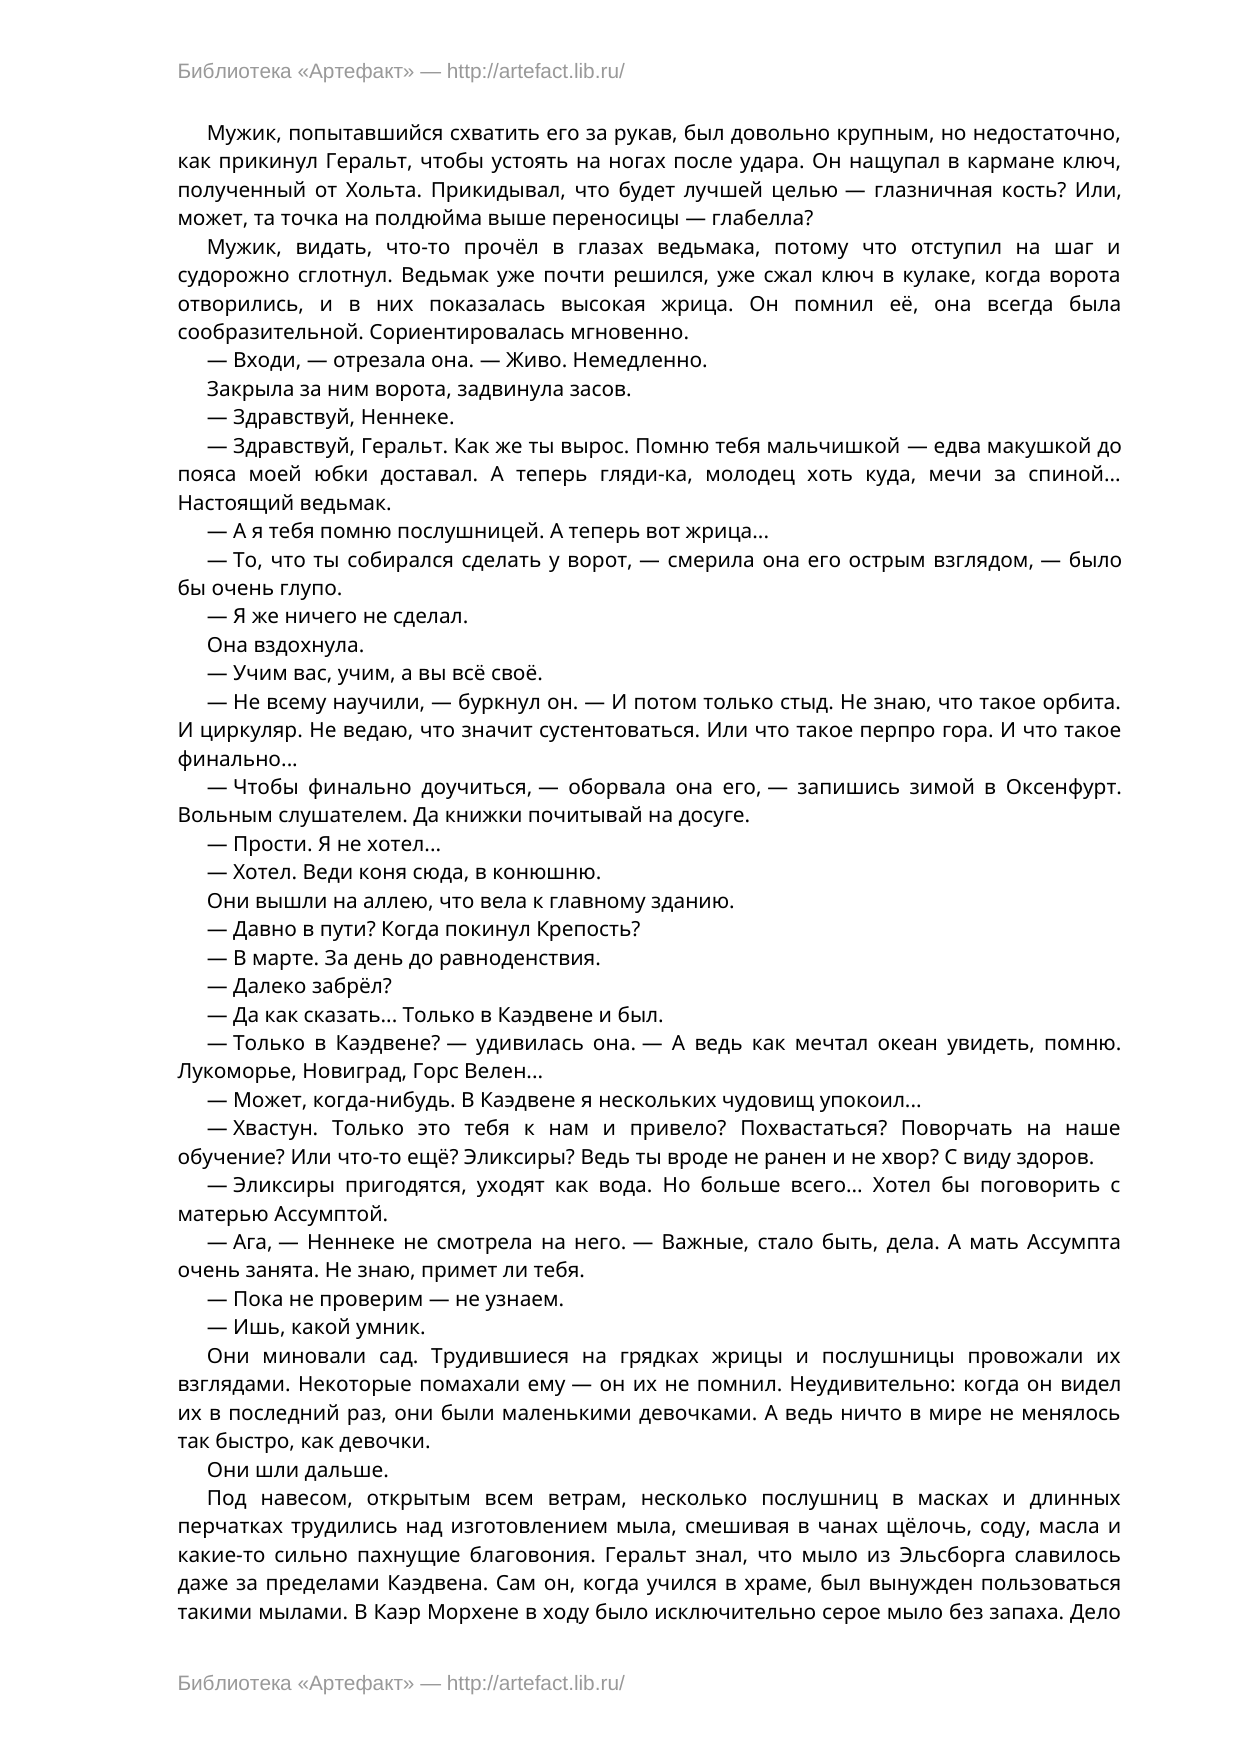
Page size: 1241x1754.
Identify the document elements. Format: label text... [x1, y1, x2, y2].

text Они шли дальше. [177, 1455, 1122, 1483]
text — А я тебя помню послушницей. А теперь вот жрица... [177, 516, 1122, 545]
text — Пока не проверим — не узнаем. [177, 1284, 1122, 1312]
text — Не всему научили, — буркнул он. — И потом только стыд. Не знаю, что такое орбита. И циркуляр. Не ведаю, что значит сустентоваться. Или что такое перпро гора. И что такое финально... [177, 687, 1122, 772]
text — В марте. За день до равноденствия. [177, 943, 1122, 971]
text — Здравствуй, Геральт. Как же ты вырос. Помню тебя мальчишкой — едва макушкой до пояса моей юбки доставал. А теперь гляди-ка, молодец хоть куда, мечи за спиной... Настоящий ведьмак. [177, 431, 1122, 516]
text — Эликсиры пригодятся, уходят как вода. Но больше всего... Хотел бы поговорить с матерью Ассумптой. [177, 1170, 1122, 1227]
text — Здравствуй, Неннеке. [177, 402, 1122, 431]
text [177, 1483, 1122, 1625]
text — Только в Каэдвене? — удивилась она. — А ведь как мечтал океан увидеть, помню. Лукоморье, Новиград, Горс Велен... [177, 1028, 1122, 1085]
text — Учим вас, учим, а вы всё своё. [177, 658, 1122, 687]
text Они вышли на аллею, что вела к главному зданию. [177, 886, 1122, 914]
text Мужик, видать, что-то прочёл в глазах ведьмака, потому что отступил на шаг и судорожно сглотнул. Ведьмак уже почти решился, уже сжал ключ в кулаке, когда ворота отворились, и в них показалась высокая жрица. Он помнил её, она всегда была сообразительной. Сориентировалась мгновенно. [177, 232, 1122, 346]
text — Далеко забрёл? [177, 971, 1122, 1000]
text — Прости. Я не хотел... [177, 829, 1122, 857]
text — Чтобы финально доучиться, — оборвала она его, — запишись зимой в Оксенфурт. Вольным слушателем. Да книжки почитывай на досуге. [177, 772, 1122, 829]
text — Я же ничего не сделал. [177, 602, 1122, 630]
text — Ага, — Неннеке не смотрела на него. — Важные, стало быть, дела. А мать Ассумпта очень занята. Не знаю, примет ли тебя. [177, 1227, 1122, 1284]
text — Хотел. Веди коня сюда, в конюшню. [177, 857, 1122, 886]
text Они миновали сад. Трудившиеся на грядках жрицы и послушницы провожали их взглядами. Некоторые помахали ему — он их не помнил. Неудивительно: когда он видел их в последний раз, они были маленькими девочками. А ведь ничто в мире не менялось так быстро, как девочки. [177, 1341, 1122, 1455]
text Она вздохнула. [177, 630, 1122, 658]
text — Хвастун. Только это тебя к нам и привело? Похвастаться? Поворчать на наше обучение? Или что-то ещё? Эликсиры? Ведь ты вроде не ранен и не хвор? С виду здоров. [177, 1113, 1122, 1170]
text Мужик, попытавшийся схватить его за рукав, был довольно крупным, но недостаточно, как прикинул Геральт, чтобы устоять на ногах после удара. Он нащупал в кармане ключ, полученный от Хольта. Прикидывал, что будет лучшей целью — глазничная кость? Или, может, та точка на полдюйма выше переносицы — глабелла? [177, 118, 1122, 232]
text — Ишь, какой умник. [177, 1312, 1122, 1341]
text Закрыла за ним ворота, задвинула засов. [177, 374, 1122, 402]
text — Входи, — отрезала она. — Живо. Немедленно. [177, 346, 1122, 374]
text — Может, когда-нибудь. В Каэдвене я нескольких чудовищ упокоил... [177, 1085, 1122, 1113]
text — Давно в пути? Когда покинул Крепость? [177, 914, 1122, 943]
text — Да как сказать... Только в Каэдвене и был. [177, 1000, 1122, 1028]
text — То, что ты собирался сделать у ворот, — смерила она его острым взглядом, — было бы очень глупо. [177, 545, 1122, 602]
